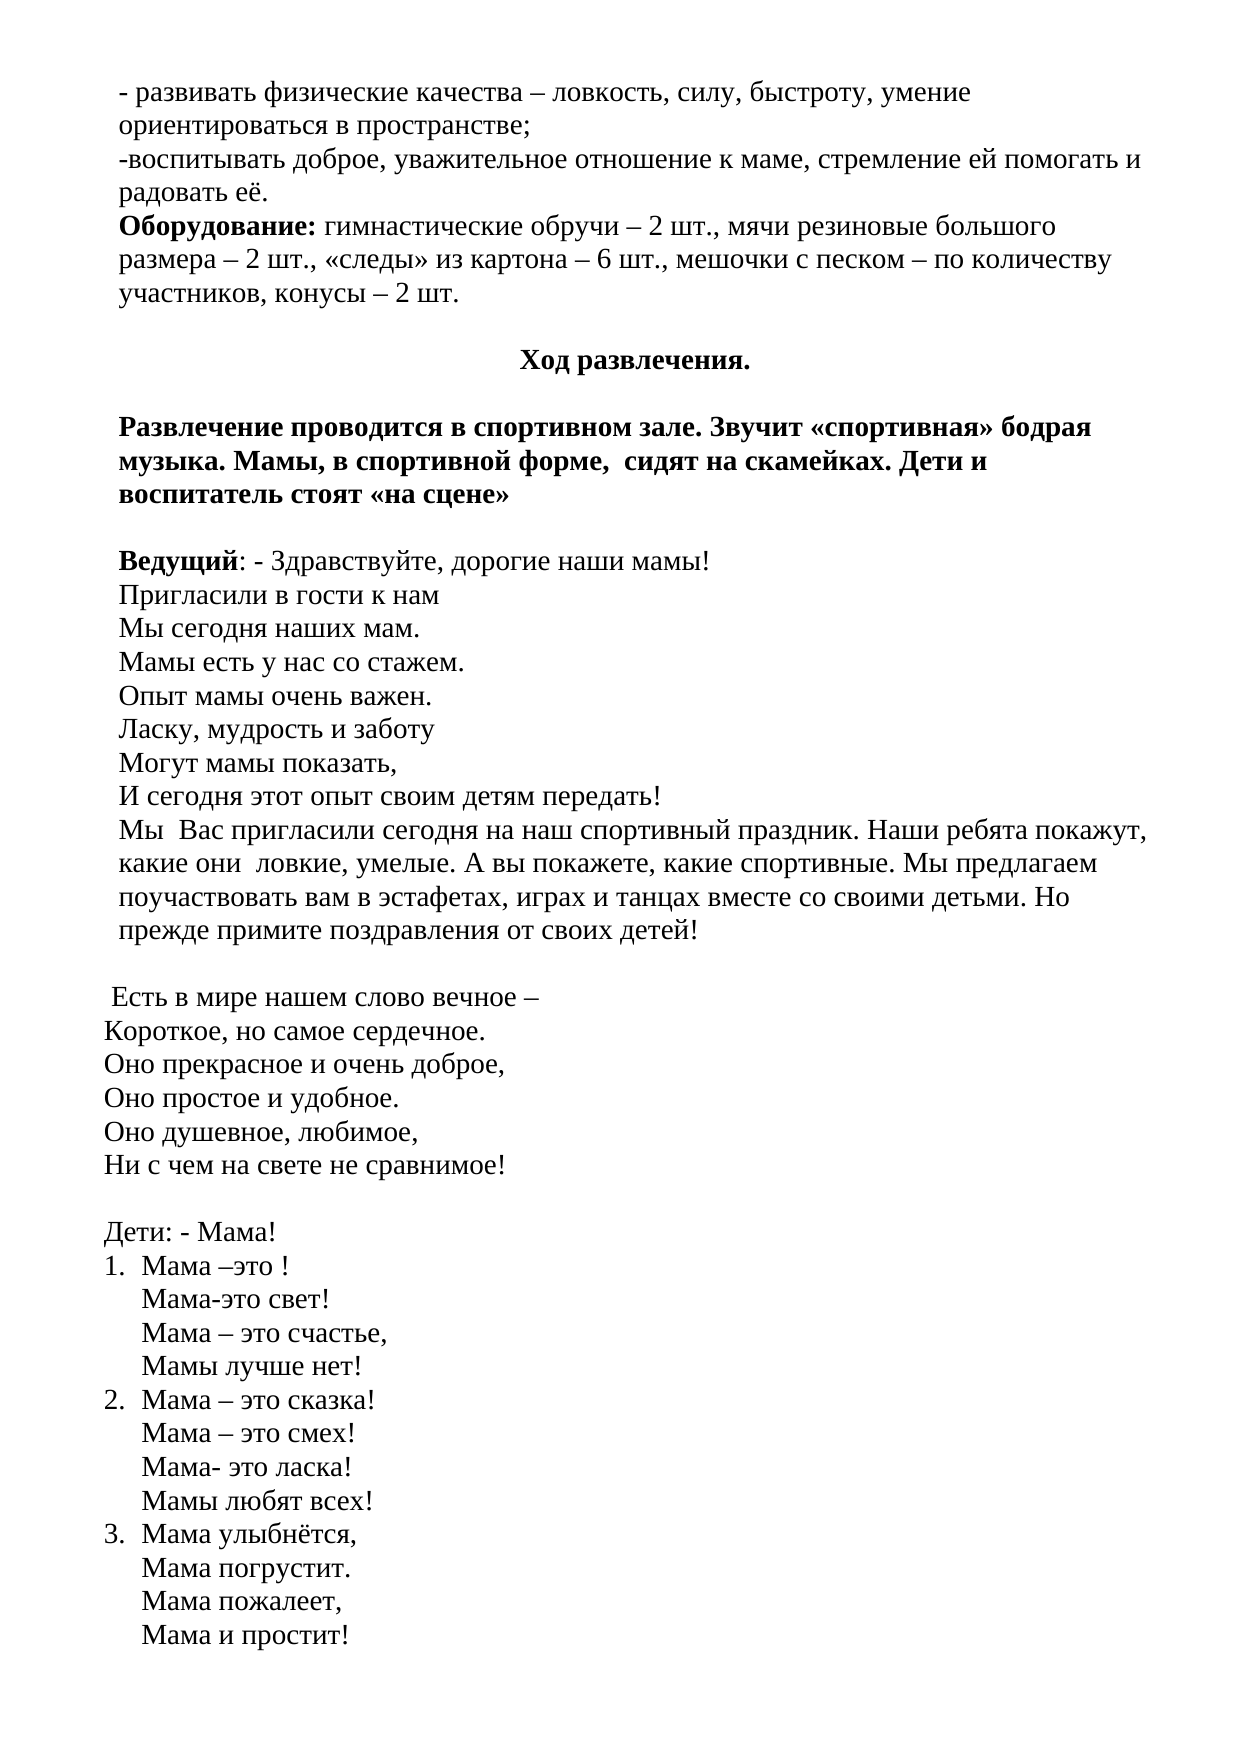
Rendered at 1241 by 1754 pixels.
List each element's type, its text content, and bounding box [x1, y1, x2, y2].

text Могут мамы показать, [118, 745, 1152, 778]
text Мамы есть у нас со стажем. [118, 644, 1152, 678]
list Мама –это ! Мама-это свет! Мама – это счастье, Мамы лучше нет! [103, 1248, 1152, 1382]
text Оно прекрасное и очень доброе, [103, 1047, 1152, 1080]
text Оборудование: гимнастические обручи – 2 шт., мячи резиновые большого размера – 2 шт., «следы» из картона – 6 шт., мешочки с песком – по количеству участников, конусы – 2 шт. [118, 208, 1152, 309]
text Мы Вас пригласили сегодня на наш спортивный праздник. Наши ребята покажут, какие они ловкие, умелые. А вы покажете, какие спортивные. Мы предлагаем поучаствовать вам в эстафетах, играх и танцах вместе со своими детьми. Но прежде примите поздравления от своих детей! [118, 812, 1152, 946]
text Мы сегодня наших мам. [118, 611, 1152, 644]
text Ход развлечения. [118, 342, 1152, 376]
text Оно простое и удобное. [103, 1080, 1152, 1114]
text Ласку, мудрость и заботу [118, 711, 1152, 745]
text И сегодня этот опыт своим детям передать! [118, 778, 1152, 812]
list Мама – это сказка! Мама – это смех! Мама- это ласка! Мамы любят всех! [103, 1382, 1152, 1516]
text Опыт мамы очень важен. [118, 678, 1152, 711]
text Оно душевное, любимое, [103, 1114, 1152, 1147]
text Ведущий: - Здравствуйте, дорогие наши мамы! [118, 543, 1152, 577]
list Мама улыбнётся, Мама погрустит. Мама пожалеет, Мама и простит! [103, 1516, 1152, 1650]
text Развлечение проводится в спортивном зале. Звучит «спортивная» бодрая музыка. Мамы, в спортивной форме, сидят на скамейках. Дети и воспитатель стоят «на сцене» [118, 409, 1152, 510]
text Есть в мире нашем слово вечное – [103, 979, 1152, 1013]
text Ни с чем на свете не сравнимое! [103, 1147, 1152, 1181]
text -воспитывать доброе, уважительное отношение к маме, стремление ей помогать и радовать её. [118, 141, 1152, 208]
text - развивать физические качества – ловкость, силу, быстроту, умение ориентироваться в пространстве; [118, 74, 1152, 141]
text Короткое, но самое сердечное. [103, 1013, 1152, 1047]
text Пригласили в гости к нам [118, 577, 1152, 611]
text Дети: - Мама! [103, 1214, 1152, 1248]
